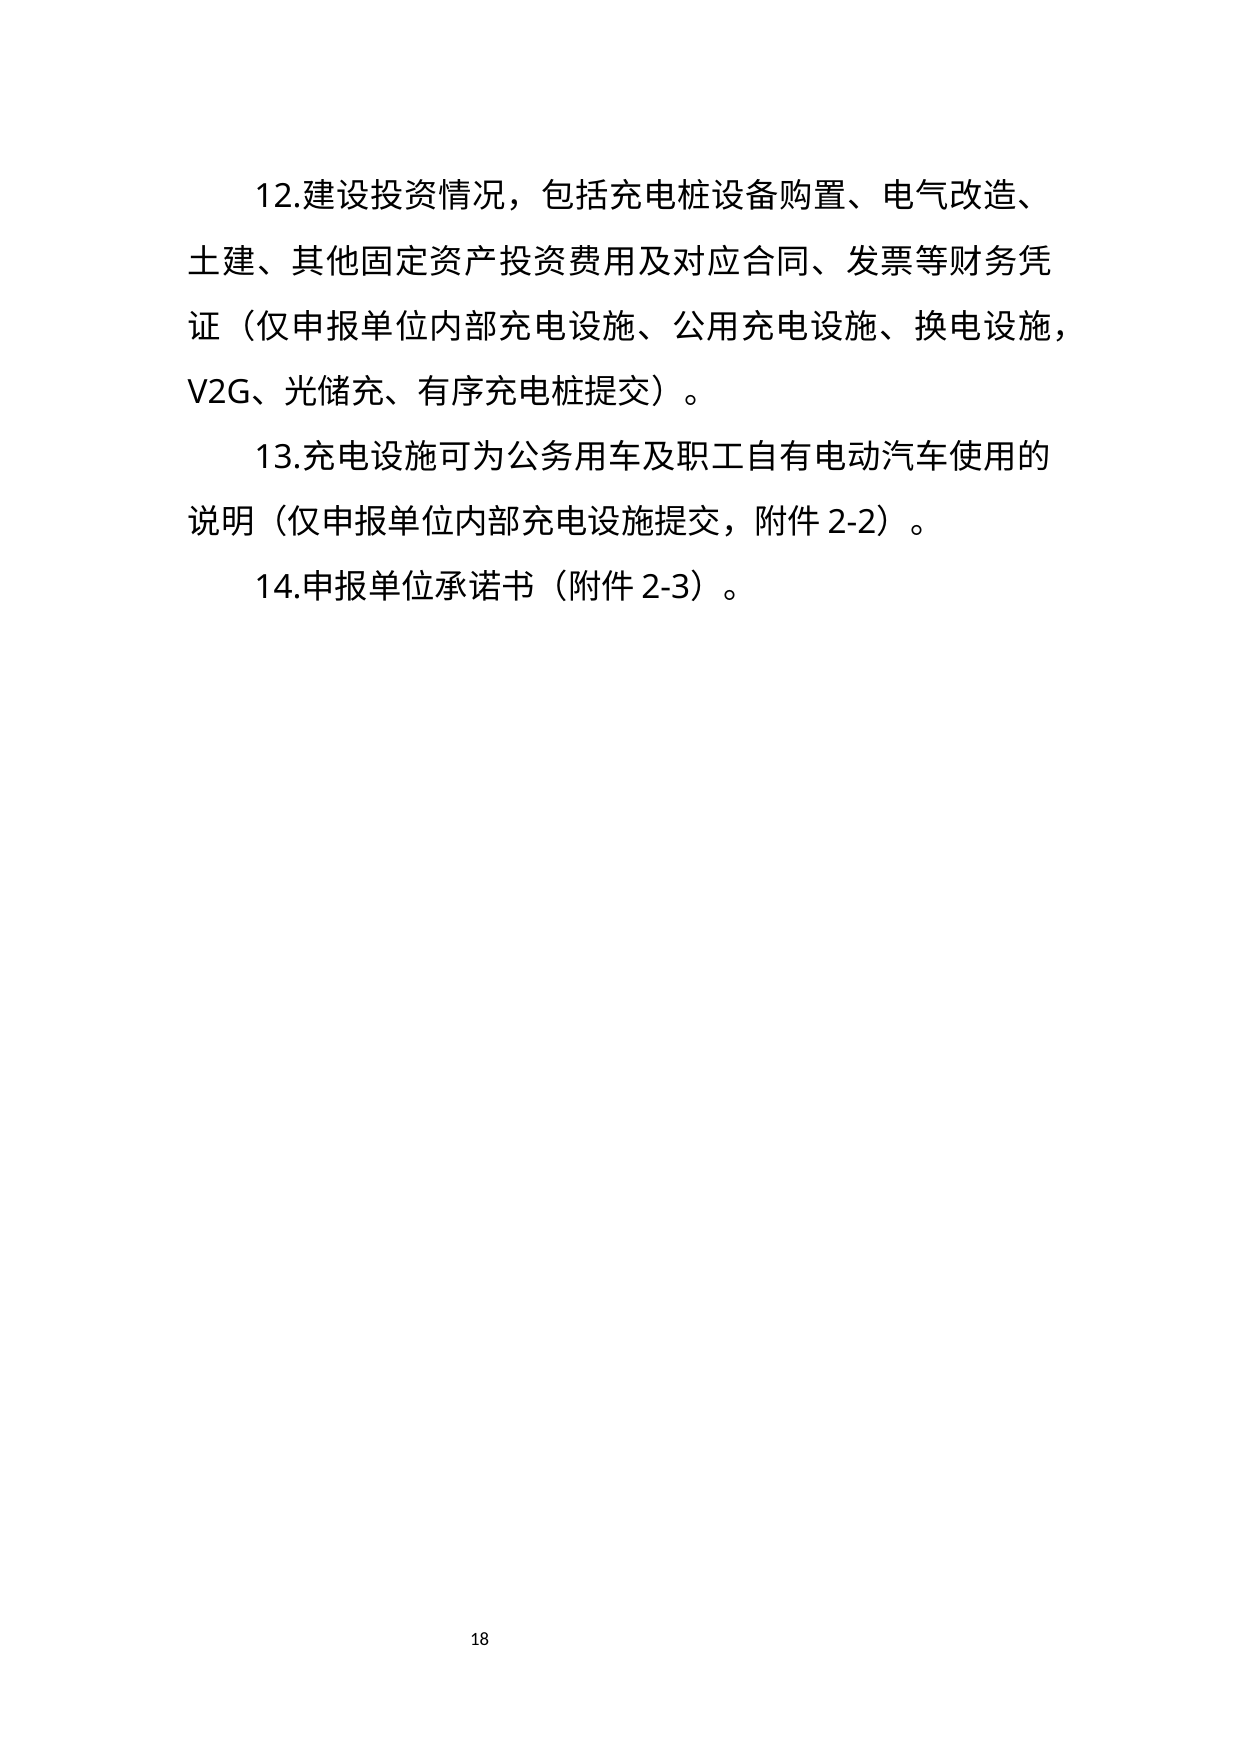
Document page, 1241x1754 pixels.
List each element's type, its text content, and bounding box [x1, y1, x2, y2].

text 13.充电设施可为公务用车及职工自有电动汽车使用的说明（仅申报单位内部充电设施提交，附件2-2）。 [187, 422, 1053, 552]
text 12.建设投资情况，包括充电桩设备购置、电气改造、土建、其他固定资产投资费用及对应合同、发票等财务凭证（仅申报单位内部充电设施、公用充电设施、换电设施，V2G、光储充、有序充电桩提交）。 [187, 162, 1053, 422]
text 14.申报单位承诺书（附件2-3）。 [187, 552, 1053, 617]
